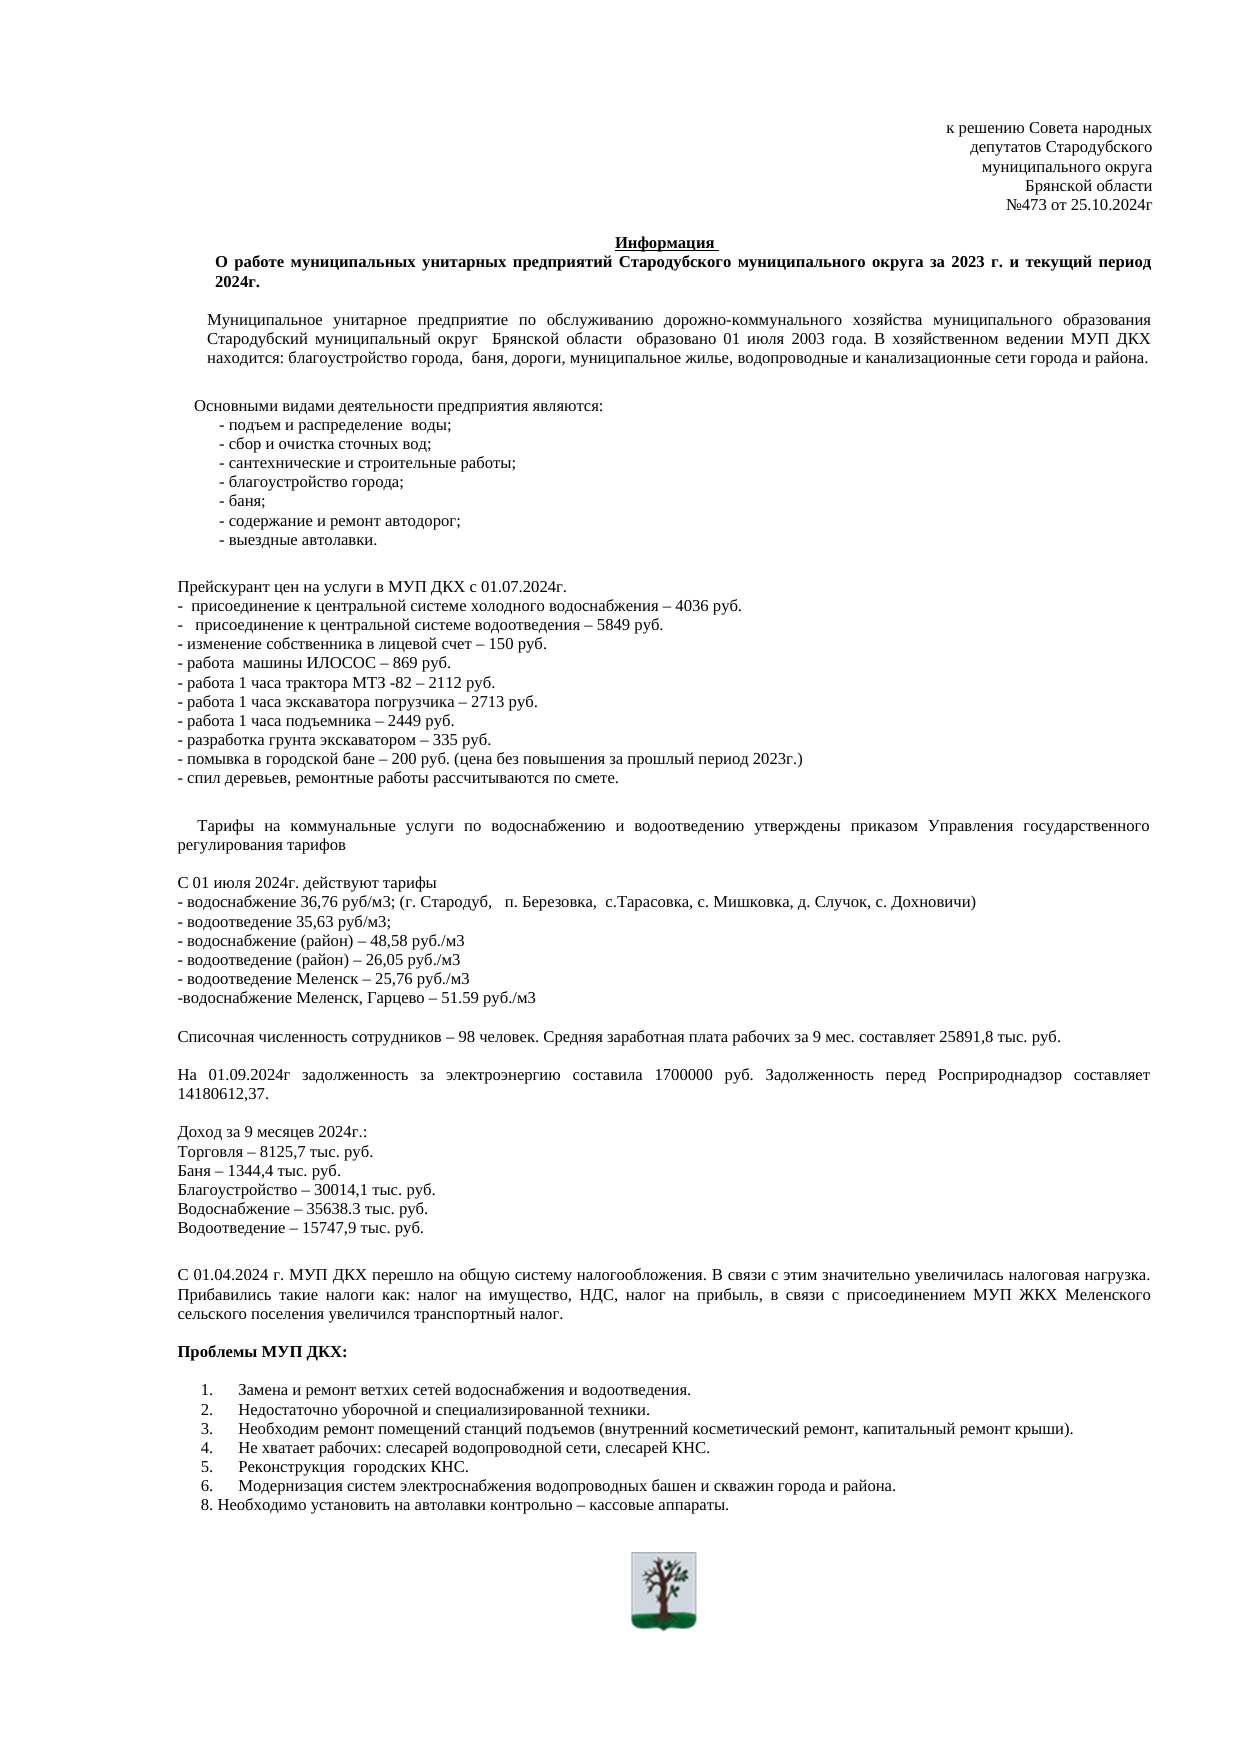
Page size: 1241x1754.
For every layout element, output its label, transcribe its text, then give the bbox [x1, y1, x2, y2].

text На 01.09.2024г задолженность за электроэнергию составила 1700000 руб. Задолженность перед Росприроднадзор составляет 14180612,37. [177, 1065, 1152, 1103]
text - выездные автолавки. [177, 529, 1152, 549]
text Прейскурант цен на услуги в МУП ДКХ с 01.07.2024г. [177, 577, 1152, 596]
text С 01 июля 2024г. действуют тарифы [177, 873, 1152, 892]
list Не хватает рабочих: слесарей водопроводной сети, слесарей КНС. [201, 1438, 1152, 1457]
text - помывка в городской бане – 200 руб. (цена без повышения за прошлый период 2023г.) [177, 749, 1152, 768]
text - работа машины ИЛОСОС – 869 руб. [177, 653, 1152, 672]
text - подъем и распределение воды; [177, 414, 1152, 434]
text О работе муниципальных унитарных предприятий Стародубского муниципального округа за 2023 г. и текущий период 2024г. [215, 252, 1152, 291]
text к решению Совета народных [177, 118, 1152, 137]
text - изменение собственника в лицевой счет – 150 руб. [177, 634, 1152, 653]
text 8. Необходимо установить на автолавки контрольно – кассовые аппараты. [201, 1495, 1152, 1514]
text Проблемы МУП ДКХ: [177, 1342, 1152, 1361]
text - присоединение к центральной системе холодного водоснабжения – 4036 руб. [177, 596, 1152, 615]
picture [631, 1552, 698, 1633]
text №473 от 25.10.2024г [177, 195, 1152, 214]
list Необходим ремонт помещений станций подъемов (внутренний косметический ремонт, капитальный ремонт крыши). [201, 1418, 1152, 1438]
text Водоснабжение – 35638.3 тыс. руб. [177, 1199, 1152, 1218]
text - благоустройство города; [177, 472, 1152, 491]
text Баня – 1344,4 тыс. руб. [177, 1161, 1152, 1180]
text - присоединение к центральной системе водоотведения – 5849 руб. [177, 615, 1152, 634]
list Недостаточно уборочной и специализированной техники. [201, 1399, 1152, 1418]
text - водоснабжение (район) – 48,58 руб./м3 [177, 931, 1152, 950]
list Модернизация систем электроснабжения водопроводных башен и скважин города и района. [201, 1476, 1152, 1495]
list Реконструкция городских КНС. [201, 1457, 1152, 1476]
text - водоотведение Меленск – 25,76 руб./м3 [177, 969, 1152, 988]
text Муниципальное унитарное предприятие по обслуживанию дорожно-коммунального хозяйства муниципального образования Стародубский муниципальный округ Брянской области образовано 01 июля 2003 года. В хозяйственном ведении МУП ДКХ находится: благоустройство города, баня, дороги, муниципальное жилье, водопроводные и канализационные сети города и района. [207, 310, 1152, 367]
text - водоснабжение 36,76 руб/м3; (г. Стародуб, п. Березовка, с.Тарасовка, с. Мишковка, д. Случок, с. Дохновичи) [177, 892, 1152, 911]
text - разработка грунта экскаватором – 335 руб. [177, 730, 1152, 749]
text Тарифы на коммунальные услуги по водоснабжению и водоотведению утверждены приказом Управления государственного регулирования тарифов [177, 816, 1152, 854]
text Списочная численность сотрудников – 98 человек. Средняя заработная плата рабочих за 9 мес. составляет 25891,8 тыс. руб. [177, 1026, 1152, 1046]
text - баня; [177, 491, 1152, 510]
text - работа 1 часа трактора МТЗ -82 – 2112 руб. [177, 672, 1152, 692]
text - сбор и очистка сточных вод; [177, 434, 1152, 453]
text -водоснабжение Меленск, Гарцево – 51.59 руб./м3 [177, 988, 1152, 1007]
text депутатов Стародубского [177, 137, 1152, 156]
text - спил деревьев, ремонтные работы рассчитываются по смете. [177, 768, 1152, 787]
text Брянской области [177, 176, 1152, 195]
text С 01.04.2024 г. МУП ДКХ перешло на общую систему налогообложения. В связи с этим значительно увеличилась налоговая нагрузка. Прибавились такие налоги как: налог на имущество, НДС, налог на прибыль, в связи с присоединением МУП ЖКХ Меленского сельского поселения увеличился транспортный налог. [177, 1265, 1152, 1323]
text Основными видами деятельности предприятия являются: [177, 395, 1152, 414]
text Водоотведение – 15747,9 тыс. руб. [177, 1218, 1152, 1237]
text - работа 1 часа подъемника – 2449 руб. [177, 711, 1152, 730]
text Доход за 9 месяцев 2024г.: [177, 1122, 1152, 1141]
text Информация [177, 233, 1152, 252]
text Благоустройство – 30014,1 тыс. руб. [177, 1180, 1152, 1199]
text - сантехнические и строительные работы; [177, 453, 1152, 472]
text муниципального округа [177, 156, 1152, 176]
text - водоотведение (район) – 26,05 руб./м3 [177, 950, 1152, 969]
text - работа 1 часа экскаватора погрузчика – 2713 руб. [177, 692, 1152, 711]
text - содержание и ремонт автодорог; [177, 510, 1152, 529]
list Замена и ремонт ветхих сетей водоснабжения и водоотведения. [201, 1380, 1152, 1399]
text - водоотведение 35,63 руб/м3; [177, 911, 1152, 931]
text Торговля – 8125,7 тыс. руб. [177, 1141, 1152, 1161]
